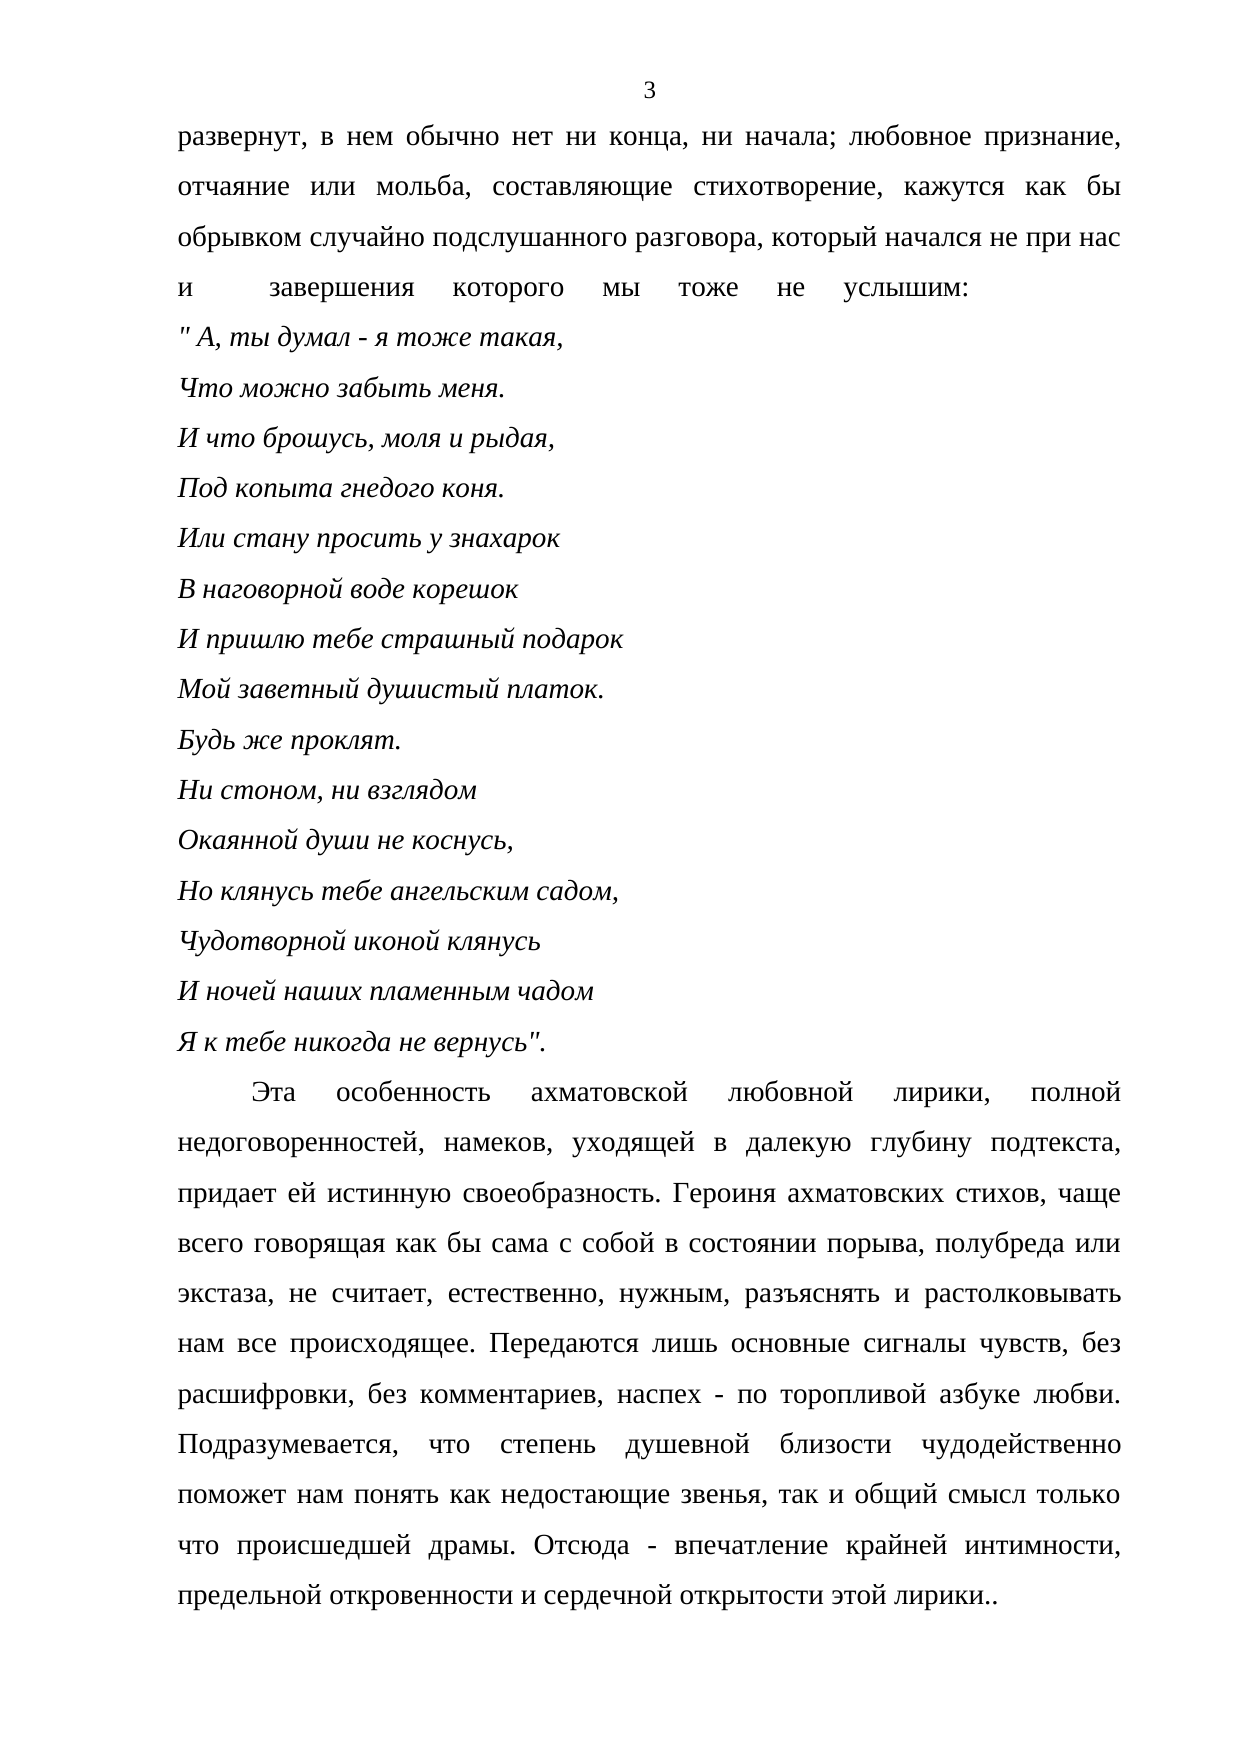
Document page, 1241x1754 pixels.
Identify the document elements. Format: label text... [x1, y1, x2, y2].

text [177, 118, 1122, 353]
text Но клянусь тебе ангельским садом, [177, 873, 1122, 906]
text Эта особенность ахматовской любовной лирики, полной недоговоренностей, намеков, уходящей в далекую глубину подтекста, придает ей истинную своеобразность. Героиня ахматовских стихов, чаще всего говорящая как бы сама с собой в состоянии порыва, полубреда или экстаза, не считает, естественно, нужным, разъяснять и растолковывать нам все происходящее. Передаются лишь основные сигналы чувств, без расшифровки, без комментариев, наспех - по торопливой азбуке любви. Подразумевается, что степень душевной близости чудодейственно поможет нам понять как недостающие звенья, так и общий смысл только что происшедшей драмы. Отсюда - впечатление крайней интимности, предельной откровенности и сердечной открытости этой лирики.. [177, 1074, 1122, 1611]
text Что можно забыть меня. [177, 370, 1122, 403]
text Мой заветный душистый платок. Будь же проклят. [177, 672, 1122, 755]
text Чудотворной иконой клянусь [177, 923, 1122, 957]
text В наговорной воде корешок И пришлю тебе страшный подарок [177, 571, 1122, 655]
text И ночей наших пламенным чадом [177, 973, 1122, 1007]
text Я к тебе никогда не вернусь". [177, 1024, 1122, 1057]
text Окаянной души не коснусь, [177, 822, 1122, 856]
text Под копыта гнедого коня. Или стану просить у знахарок [177, 470, 1122, 554]
text Ни стоном, ни взглядом [177, 772, 1122, 806]
text И что брошусь, моля и рыдая, [177, 420, 1122, 453]
